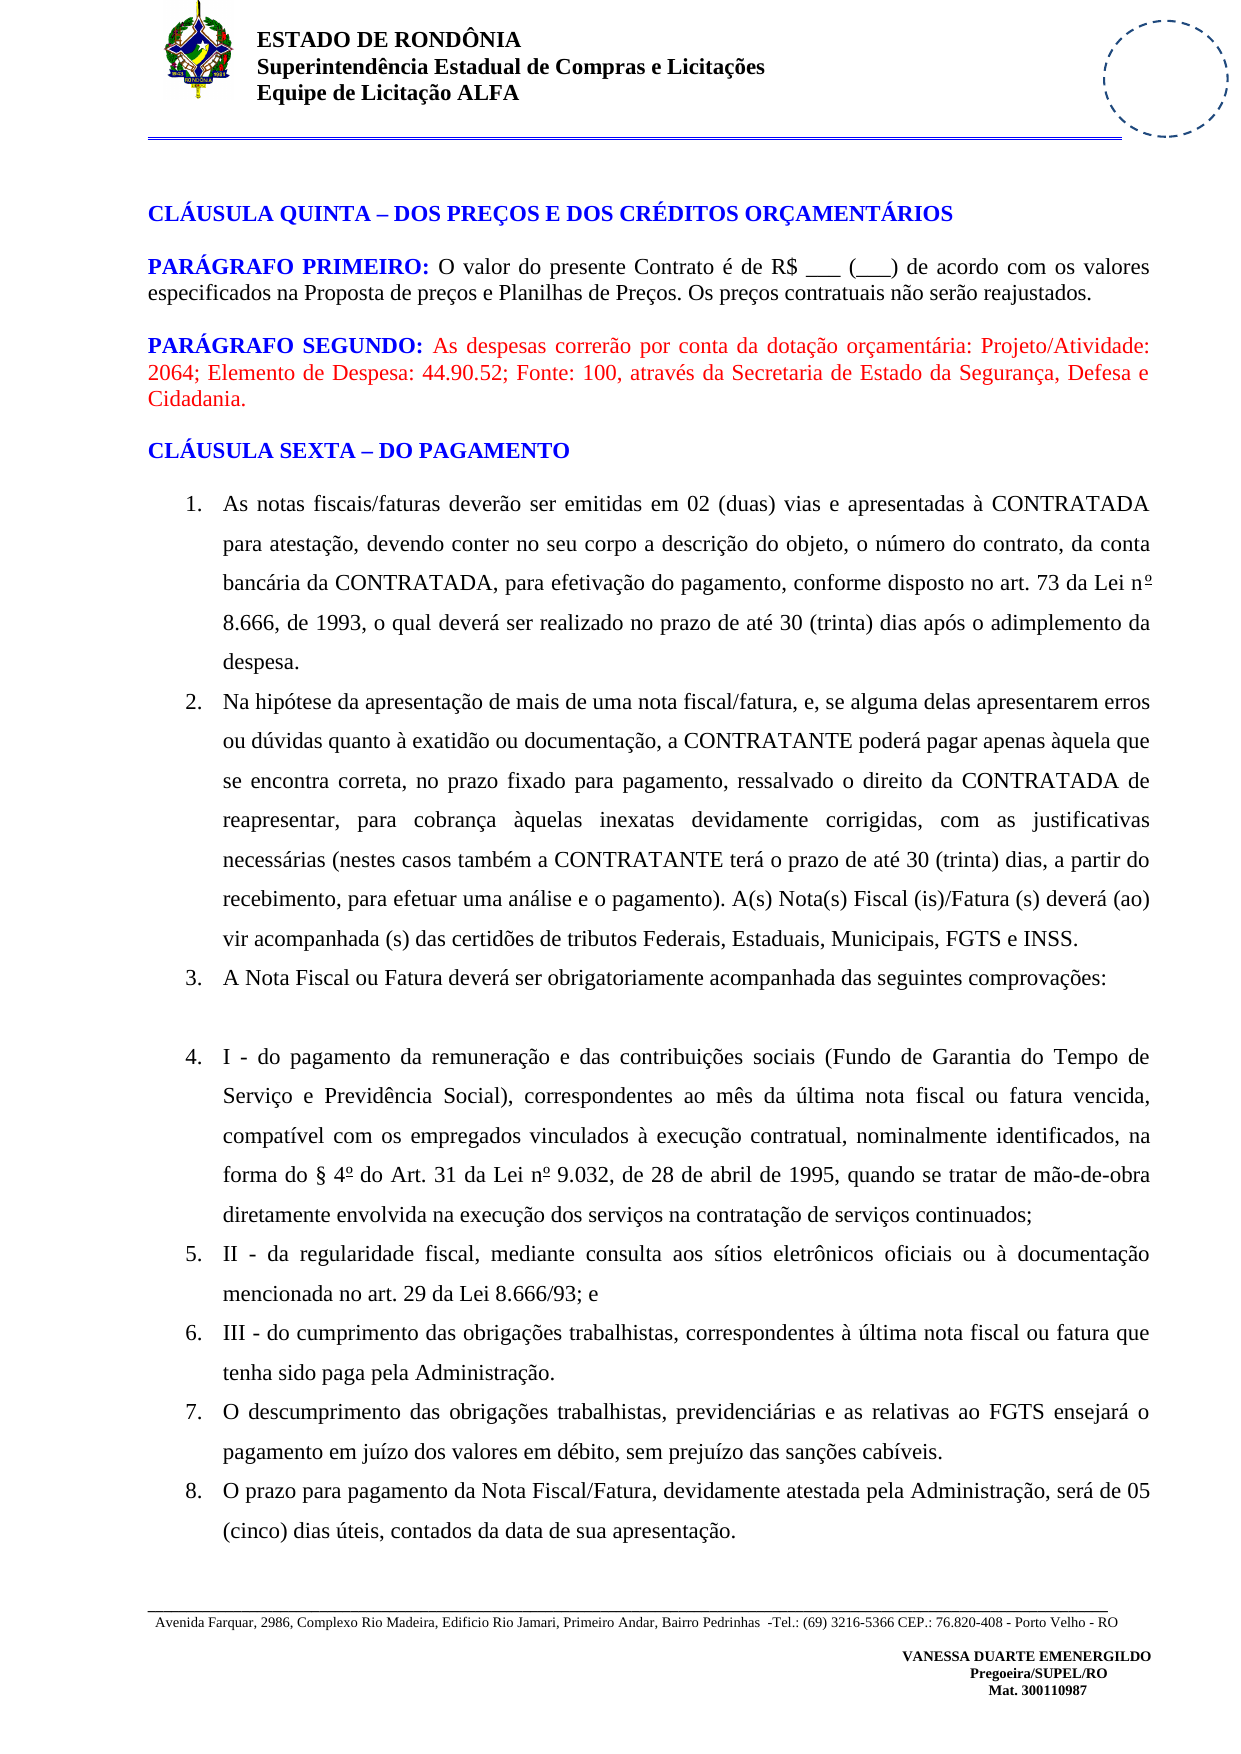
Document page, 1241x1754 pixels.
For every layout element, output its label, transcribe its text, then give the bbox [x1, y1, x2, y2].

text CLÁUSULA SEXTA – DO PAGAMENTO [148, 438, 1152, 464]
text PARÁGRAFO PRIMEIRO: O valor do presente Contrato é de R$ ___ (___) de acordo com os valores especificados na Proposta de preços e Planilhas de Preços. Os preços contratuais não serão reajustados. [148, 253, 1152, 306]
text CLÁUSULA QUINTA – DOS PREÇOS E DOS CRÉDITOS ORÇAMENTÁRIOS [148, 200, 1152, 227]
list As notas fiscais/faturas deverão ser emitidas em 02 (duas) vias e apresentadas à CONTRATADA para atestação, devendo conter no seu corpo a descrição do objeto, o número do contrato, da conta bancária da CONTRATADA, para efetivação do pagamento, conforme disposto no art. 73 da Lei nº 8.666, de 1993, o qual deverá ser realizado no prazo de até 30 (trinta) dias após o adimplemento da despesa. [185, 490, 1152, 674]
list O descumprimento das obrigações trabalhistas, previdenciárias e as relativas ao FGTS ensejará o pagamento em juízo dos valores em débito, sem prejuízo das sanções cabíveis. [185, 1398, 1152, 1464]
text PARÁGRAFO SEGUNDO: As despesas correrão por conta da dotação orçamentária: Projeto/Atividade: 2064; Elemento de Despesa: 44.90.52; Fonte: 100, através da Secretaria de Estado da Segurança, Defesa e Cidadania. [148, 332, 1152, 411]
list III - do cumprimento das obrigações trabalhistas, correspondentes à última nota fiscal ou fatura que tenha sido paga pela Administração. [185, 1319, 1152, 1385]
list O prazo para pagamento da Nota Fiscal/Fatura, devidamente atestada pela Administração, será de 05 (cinco) dias úteis, contados da data de sua apresentação. [185, 1477, 1152, 1543]
list I - do pagamento da remuneração e das contribuições sociais (Fundo de Garantia do Tempo de Serviço e Previdência Social), correspondentes ao mês da última nota fiscal ou fatura vencida, compatível com os empregados vinculados à execução contratual, nominalmente identificados, na forma do § 4º do Art. 31 da Lei nº 9.032, de 28 de abril de 1995, quando se tratar de mão-de-obra diretamente envolvida na execução dos serviços na contratação de serviços continuados; [185, 1043, 1152, 1227]
picture [162, 0, 235, 100]
list Na hipótese da apresentação de mais de uma nota fiscal/fatura, e, se alguma delas apresentarem erros ou dúvidas quanto à exatidão ou documentação, a CONTRATANTE poderá pagar apenas àquela que se encontra correta, no prazo fixado para pagamento, ressalvado o direito da CONTRATADA de reapresentar, para cobrança àquelas inexatas devidamente corrigidas, com as justificativas necessárias (nestes casos também a CONTRATANTE terá o prazo de até 30 (trinta) dias, a partir do recebimento, para efetuar uma análise e o pagamento). A(s) Nota(s) Fiscal (is)/Fatura (s) deverá (ao) vir acompanhada (s) das certidões de tributos Federais, Estaduais, Municipais, FGTS e INSS. [185, 688, 1152, 951]
list A Nota Fiscal ou Fatura deverá ser obrigatoriamente acompanhada das seguintes comprovações: [185, 964, 1152, 990]
list II - da regularidade fiscal, mediante consulta aos sítios eletrônicos oficiais ou à documentação mencionada no art. 29 da Lei 8.666/93; e [185, 1240, 1152, 1306]
